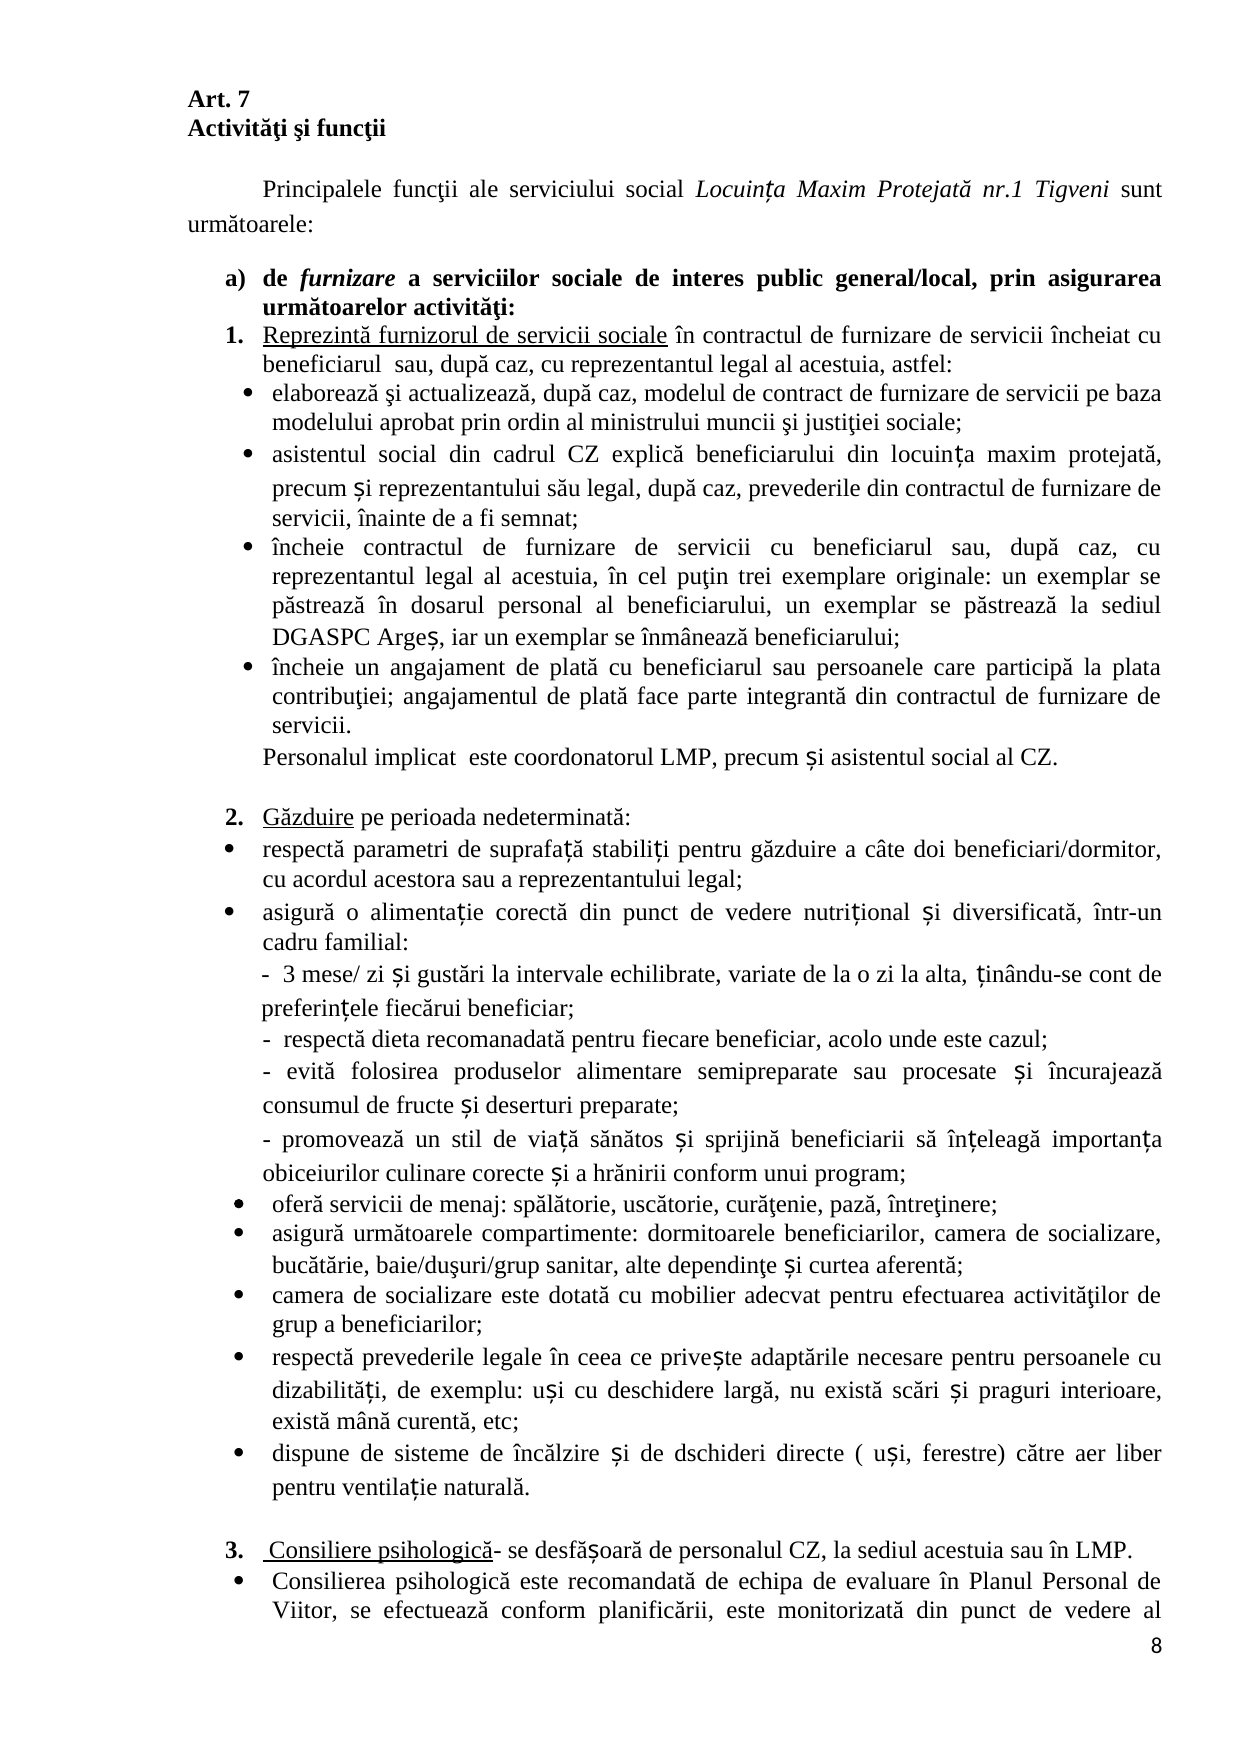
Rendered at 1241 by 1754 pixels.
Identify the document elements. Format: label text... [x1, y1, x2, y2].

text Activităţi şi funcţii [187, 113, 1162, 142]
list Consiliere psihologică- se desfășoară de personalul CZ, la sediul acestuia sau în LMP. [225, 1532, 1162, 1566]
list Reprezintă furnizorul de servicii sociale în contractul de furnizare de servicii încheiat cu beneficiarul sau, după caz, cu reprezentantul legal al acestuia, astfel: [225, 320, 1162, 378]
list asistentul social din cadrul CZ explică beneficiarului din locuința maxim protejată, precum și reprezentantului său legal, după caz, prevederile din contractul de furnizare de servicii, înainte de a fi semnat; [244, 435, 1162, 532]
text - 3 mese/ zi și gustări la intervale echilibrate, variate de la o zi la alta, ținându-se cont de preferințele fiecărui beneficiar; [261, 956, 1162, 1024]
list - evită folosirea produselor alimentare semipreparate sau procesate și încurajează consumul de fructe și deserturi preparate; [262, 1053, 1162, 1121]
text Art. 7 [187, 84, 1162, 113]
text Personalul implicat este coordonatorul LMP, precum și asistentul social al CZ. [262, 739, 1162, 773]
list dispune de sisteme de încălzire și de dschideri directe ( uși, ferestre) către aer liber pentru ventilație naturală. [234, 1435, 1162, 1503]
list - promovează un stil de viață sănătos și sprijină beneficiarii să înțeleagă importanța obiceiurilor culinare corecte și a hrănirii conform unui program; [262, 1121, 1162, 1189]
list elaborează şi actualizează, după caz, modelul de contract de furnizare de servicii pe baza modelului aprobat prin ordin al ministrului muncii şi justiţiei sociale; [244, 378, 1162, 435]
list camera de socializare este dotată cu mobilier adecvat pentru efectuarea activităţilor de grup a beneficiarilor; [234, 1281, 1162, 1338]
list asigură următoarele compartimente: dormitoarele beneficiarilor, camera de socializare, bucătărie, baie/duşuri/grup sanitar, alte dependinţe și curtea aferentă; [234, 1218, 1162, 1281]
list respectă parametri de suprafață stabiliți pentru găzduire a câte doi beneficiari/dormitor, cu acordul acestora sau a reprezentantului legal; [225, 830, 1162, 893]
text Principalele funcţii ale serviciului social Locuința Maxim Protejată nr.1 Tigveni sunt următoarele: [187, 171, 1162, 238]
list Găzduire pe perioada nedeterminată: [225, 802, 1162, 830]
list încheie un angajament de plată cu beneficiarul sau persoanele care participă la plata contribuţiei; angajamentul de plată face parte integrantă din contractul de furnizare de servicii. [244, 652, 1162, 739]
list de furnizare a serviciilor sociale de interes public general/local, prin asigurarea următoarelor activităţi: [225, 263, 1162, 320]
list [234, 1566, 1162, 1623]
list încheie contractul de furnizare de servicii cu beneficiarul sau, după caz, cu reprezentantul legal al acestuia, în cel puţin trei exemplare originale: un exemplar se păstrează în dosarul personal al beneficiarului, un exemplar se păstrează la sediul DGASPC Argeș, iar un exemplar se înmânează beneficiarului; [244, 532, 1162, 652]
text - respectă dieta recomanadată pentru fiecare beneficiar, acolo unde este cazul; [262, 1024, 1162, 1053]
list oferă servicii de menaj: spălătorie, uscătorie, curăţenie, pază, întreţinere; [234, 1189, 1162, 1218]
list asigură o alimentație corectă din punct de vedere nutrițional și diversificată, într-un cadru familial: [225, 893, 1162, 956]
list respectă prevederile legale în ceea ce privește adaptările necesare pentru persoanele cu dizabilități, de exemplu: uși cu deschidere largă, nu există scări și praguri interioare, există mână curentă, etc; [234, 1338, 1162, 1435]
